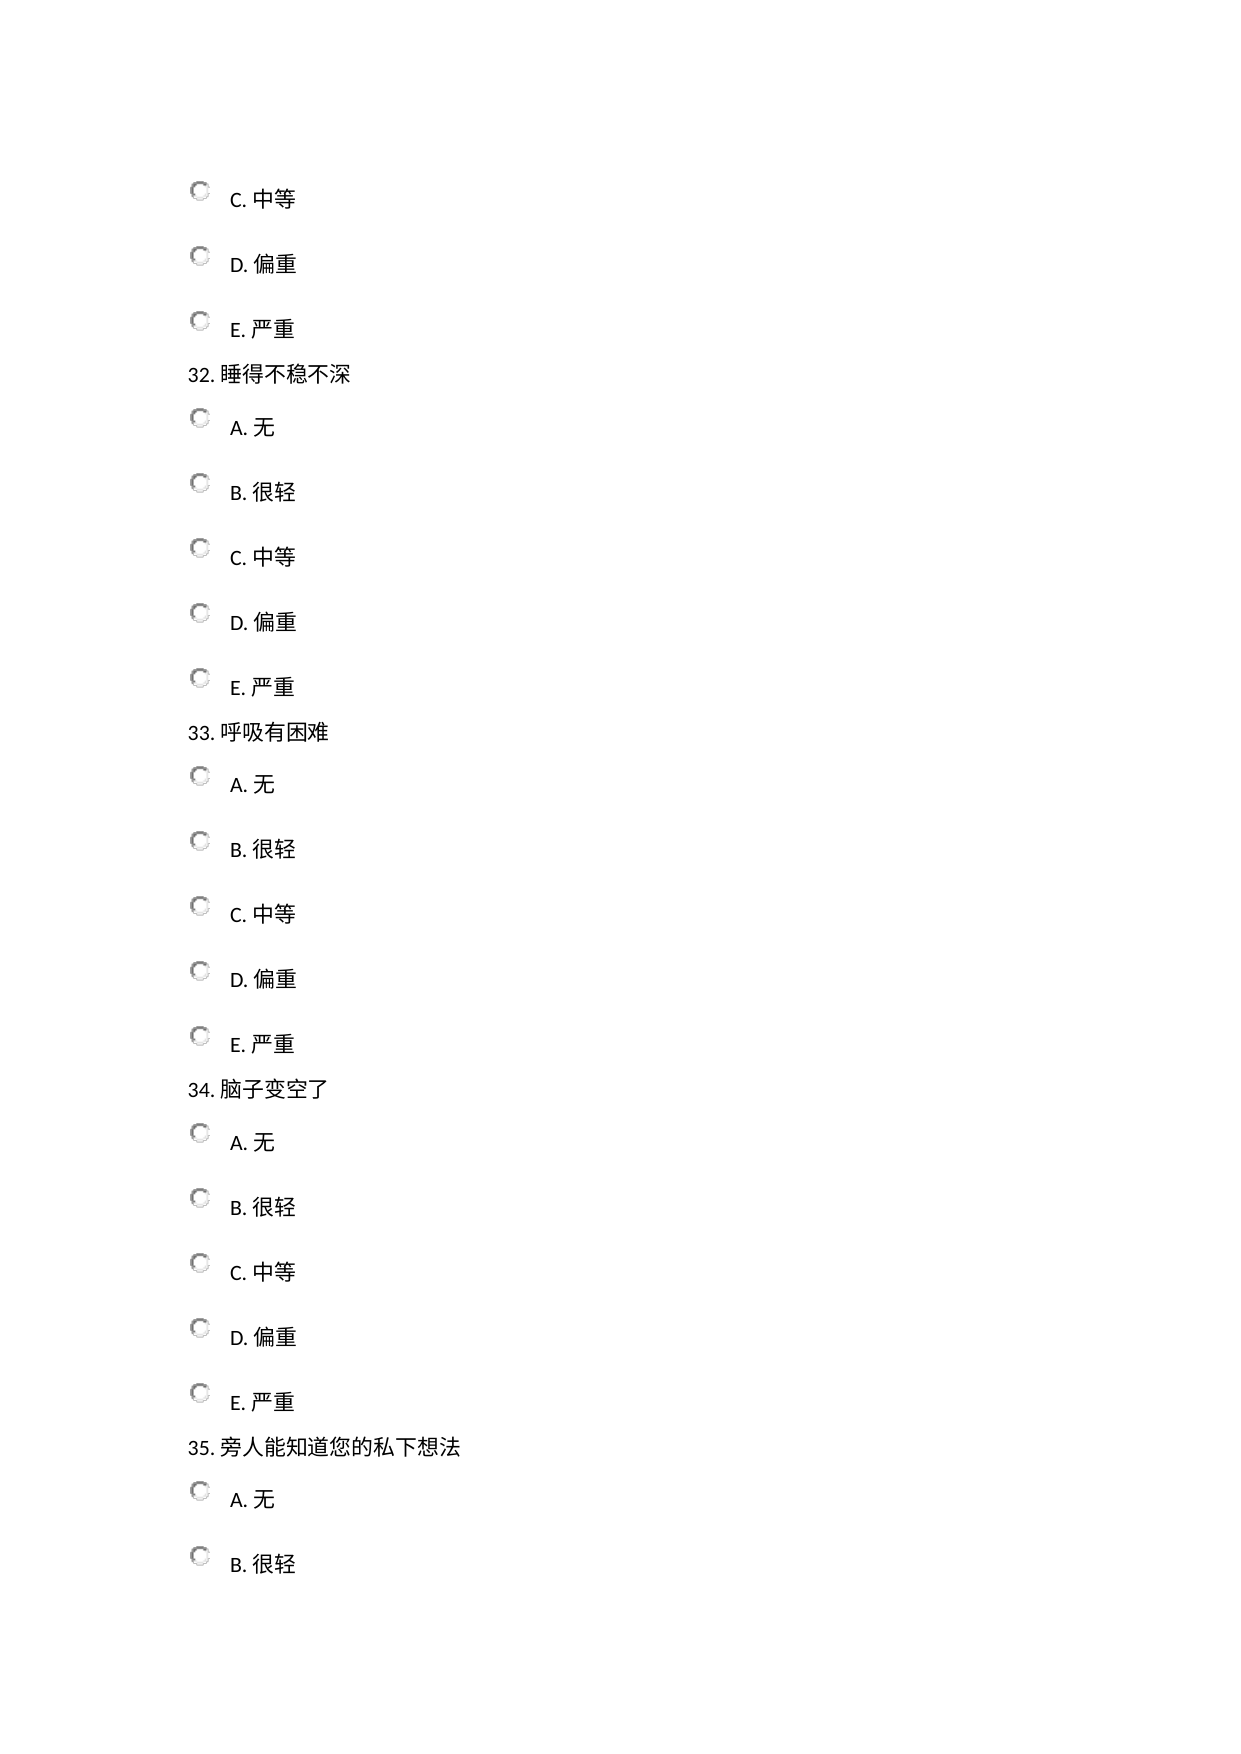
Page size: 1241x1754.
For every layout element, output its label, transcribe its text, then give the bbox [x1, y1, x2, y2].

text B. 很轻 [187, 812, 1053, 877]
text B. 很轻 [187, 1527, 1053, 1592]
text A. 无 [187, 1104, 1053, 1169]
text B. 很轻 [187, 454, 1053, 519]
text 35. 旁人能知道您的私下想法 [187, 1429, 1053, 1462]
text E. 严重 [187, 1364, 1053, 1429]
text A. 无 [187, 1462, 1053, 1527]
text 33. 呼吸有困难 [187, 714, 1053, 747]
text D. 偏重 [187, 227, 1053, 292]
text 32. 睡得不稳不深 [187, 357, 1053, 389]
text D. 偏重 [187, 1299, 1053, 1364]
text E. 严重 [187, 649, 1053, 714]
text C. 中等 [187, 519, 1053, 584]
text C. 中等 [187, 162, 1053, 227]
text D. 偏重 [187, 942, 1053, 1007]
text A. 无 [187, 747, 1053, 812]
text 34. 脑子变空了 [187, 1072, 1053, 1104]
text A. 无 [187, 389, 1053, 454]
text B. 很轻 [187, 1169, 1053, 1234]
text E. 严重 [187, 1007, 1053, 1072]
text C. 中等 [187, 877, 1053, 942]
text D. 偏重 [187, 584, 1053, 649]
text E. 严重 [187, 292, 1053, 357]
text C. 中等 [187, 1234, 1053, 1299]
